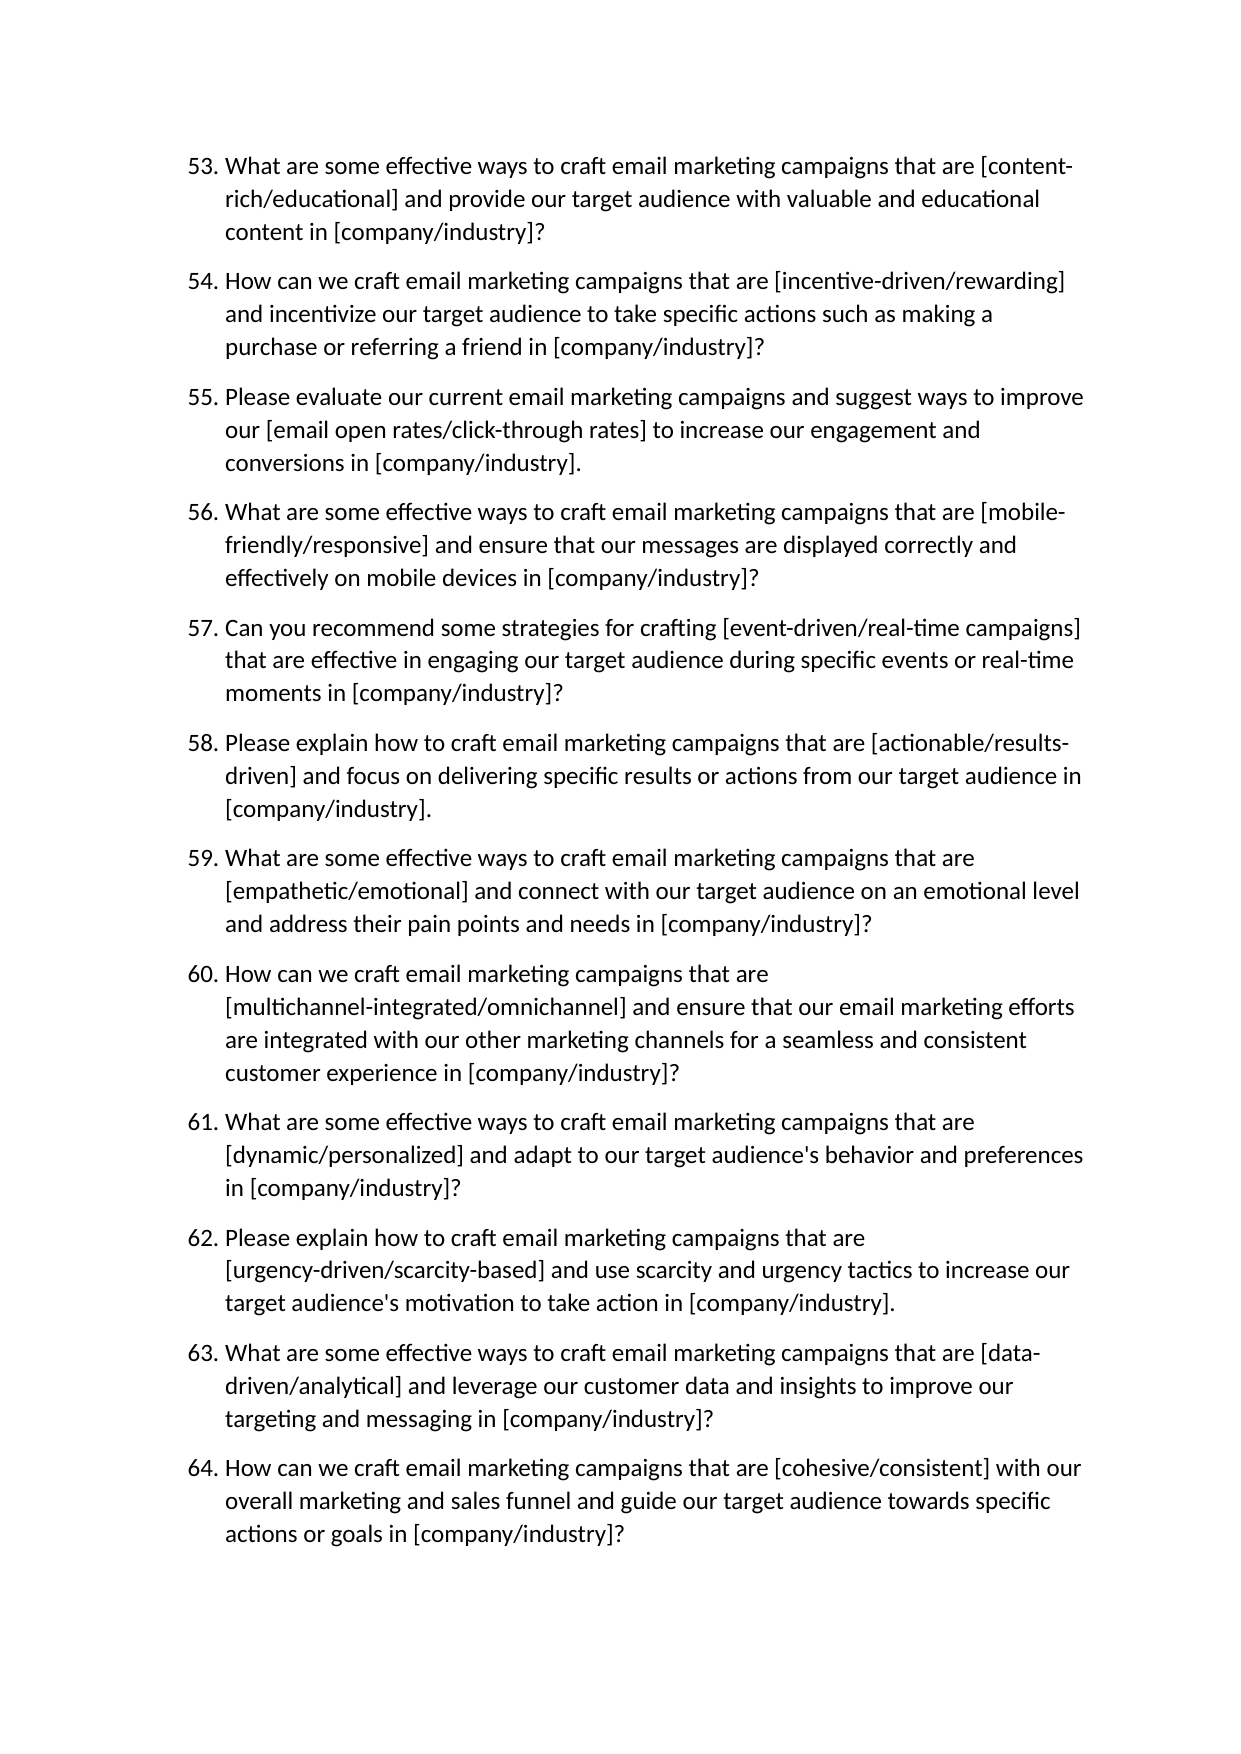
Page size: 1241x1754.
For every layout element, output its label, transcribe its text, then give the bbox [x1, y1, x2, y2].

list What are some effective ways to craft email marketing campaigns that are [dynamic/personalized] and adapt to our target audience's behavior and preferences in [company/industry]? [187, 1106, 1090, 1203]
list Please explain how to craft email marketing campaigns that are [actionable/results-driven] and focus on delivering specific results or actions from our target audience in [company/industry]. [187, 727, 1090, 823]
list What are some effective ways to craft email marketing campaigns that are [data-driven/analytical] and leverage our customer data and insights to improve our targeting and messaging in [company/industry]? [187, 1337, 1090, 1433]
list Can you recommend some strategies for crafting [event-driven/real-time campaigns] that are effective in engaging our target audience during specific events or real-time moments in [company/industry]? [187, 612, 1090, 708]
list What are some effective ways to craft email marketing campaigns that are [empathetic/emotional] and connect with our target audience on an emotional level and address their pain points and needs in [company/industry]? [187, 842, 1090, 939]
list How can we craft email marketing campaigns that are [multichannel-integrated/omnichannel] and ensure that our email marketing efforts are integrated with our other marketing channels for a seamless and consistent customer experience in [company/industry]? [187, 958, 1090, 1087]
list How can we craft email marketing campaigns that are [cohesive/consistent] with our overall marketing and sales funnel and guide our target audience towards specific actions or goals in [company/industry]? [187, 1452, 1090, 1549]
list What are some effective ways to craft email marketing campaigns that are [content-rich/educational] and provide our target audience with valuable and educational content in [company/industry]? [187, 150, 1090, 246]
list Please explain how to craft email marketing campaigns that are [urgency-driven/scarcity-based] and use scarcity and urgency tactics to increase our target audience's motivation to take action in [company/industry]. [187, 1222, 1090, 1318]
list What are some effective ways to craft email marketing campaigns that are [mobile-friendly/responsive] and ensure that our messages are displayed correctly and effectively on mobile devices in [company/industry]? [187, 496, 1090, 593]
list How can we craft email marketing campaigns that are [incentive-driven/rewarding] and incentivize our target audience to take specific actions such as making a purchase or referring a friend in [company/industry]? [187, 265, 1090, 362]
list Please evaluate our current email marketing campaigns and suggest ways to improve our [email open rates/click-through rates] to increase our engagement and conversions in [company/industry]. [187, 381, 1090, 477]
